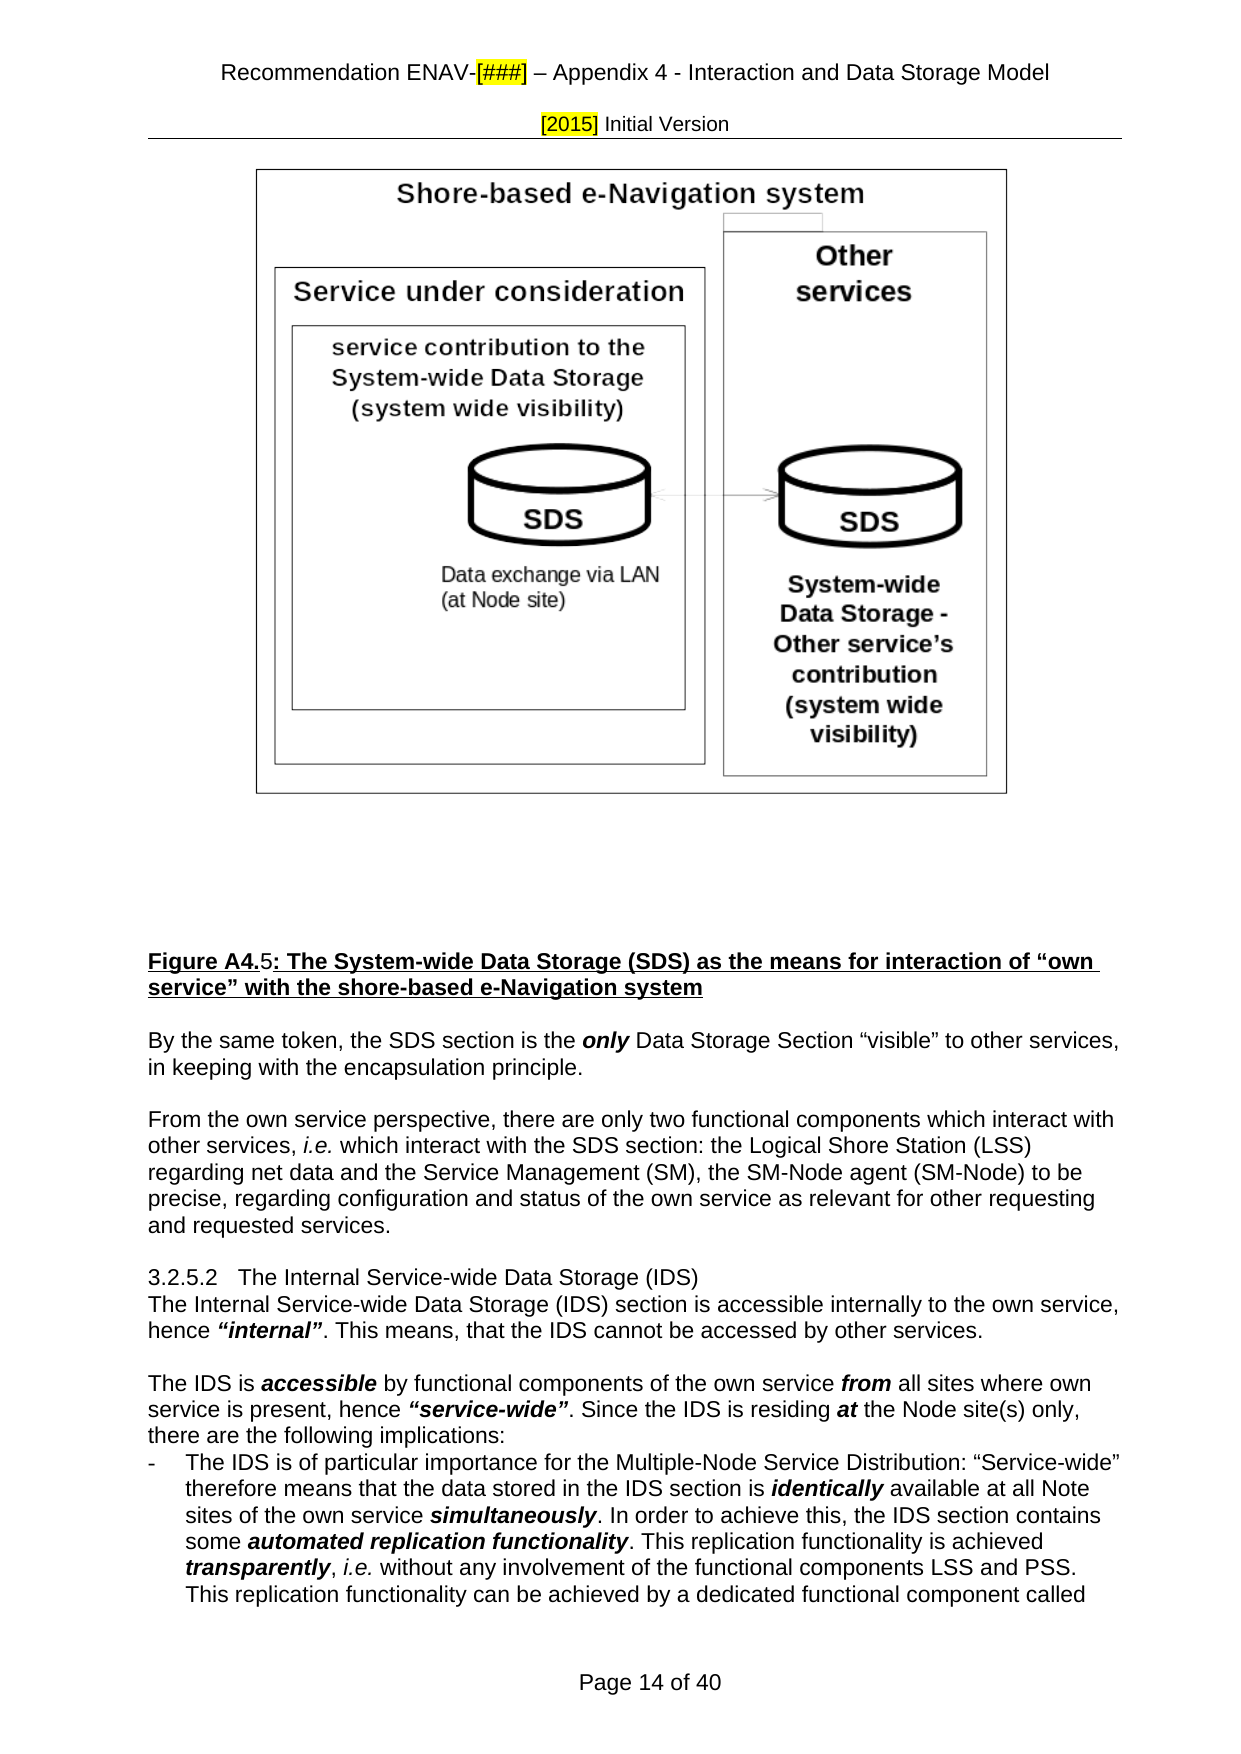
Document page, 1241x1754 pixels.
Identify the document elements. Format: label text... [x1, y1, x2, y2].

text The IDS is accessible by functional components of the own service from all sites where own service is present, hence “service-wide”. Since the IDS is residing at the Node site(s) only, there are the following implications: [148, 1370, 1122, 1449]
text From the own service perspective, there are only two functional components which interact with other services, i.e. which interact with the SDS section: the Logical Shore Station (LSS) regarding net data and the Service Management (SM), the SM-Node agent (SM-Node) to be precise, regarding configuration and status of the own service as relevant for other requesting and requested services. [148, 1106, 1122, 1238]
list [148, 1449, 1122, 1607]
text The Internal Service-wide Data Storage (IDS) section is accessible internally to the own service, hence “internal”. This means, that the IDS cannot be accessed by other services. [148, 1291, 1122, 1343]
text By the same token, the SDS section is the only Data Storage Section “visible” to other services, in keeping with the encapsulation principle. [148, 1027, 1122, 1080]
subtitle The Internal Service-wide Data Storage (IDS) [148, 1264, 1122, 1291]
